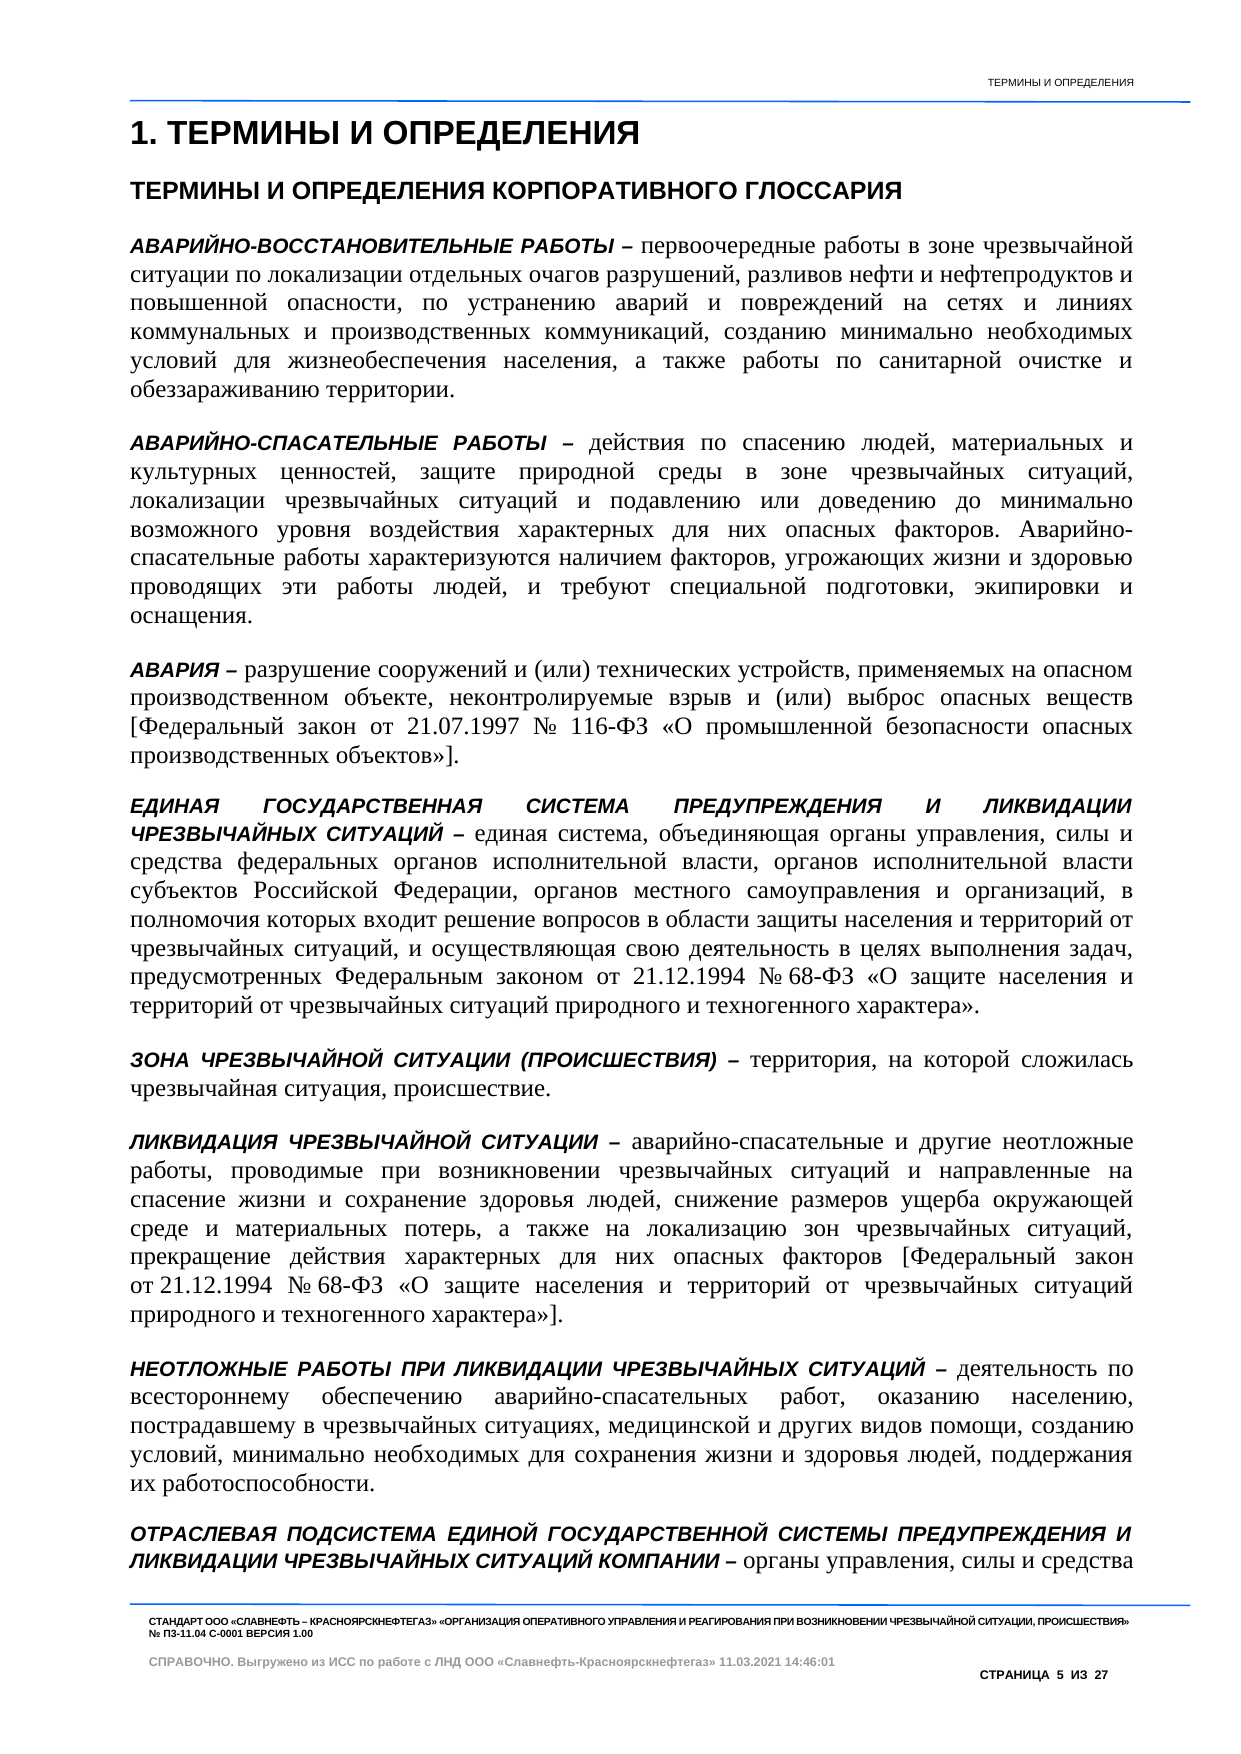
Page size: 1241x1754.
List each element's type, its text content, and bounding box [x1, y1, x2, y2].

text Зона чрезвычайной ситуации (ПРОИСШЕСТВИЯ) – территория, на которой сложилась чрезвычайная ситуация, происшествие. [130, 1044, 1134, 1101]
subtitle 1. Термины и определения [130, 113, 1134, 151]
text АВАРИЯ – разрушение сооружений и (или) технических устройств, применяемых на опасном производственном объекте, неконтролируемые взрыв и (или) выброс опасных веществ [Федеральный закон от 21.07.1997 № 116-ФЗ «О промышленной безопасности опасных производственных объектов»]. [130, 654, 1134, 769]
text аварийно-восстановительные работы – первоочередные работы в зоне чрезвычайной ситуации по локализации отдельных очагов разрушений, разливов нефти и нефтепродуктов и повышенной опасности, по устранению аварий и повреждений на сетях и линиях коммунальных и производственных коммуникаций, созданию минимально необходимых условий для жизнеобеспечения населения, а также работы по санитарной очистке и обеззараживанию территории. [130, 230, 1134, 402]
text Единая государственная система предупреждения и ликвидации чрезвычайных ситуаций – единая система, объединяющая органы управления, силы и средства федеральных органов исполнительной власти, органов исполнительной власти субъектов Российской Федерации, органов местного самоуправления и организаций, в полномочия которых входит решение вопросов в области защиты населения и территорий от чрезвычайных ситуаций, и осуществляющая свою деятельность в целях выполнения задач, предусмотренных Федеральным законом от 21.12.1994 № 68-ФЗ «О защите населения и территорий от чрезвычайных ситуаций природного и техногенного характера». [130, 794, 1134, 1019]
subtitle ТЕРМИНЫ И ОПРЕДЕЛЕНИЯ КОРПОРАТИВНОГО ГЛОССАРИЯ [130, 176, 1134, 205]
text Ликвидация чрезвычайной ситуации – аварийно-спасательные и другие неотложные работы, проводимые при возникновении чрезвычайных ситуаций и направленные на спасение жизни и сохранение здоровья людей, снижение размеров ущерба окружающей среде и материальных потерь, а также на локализацию зон чрезвычайных ситуаций, прекращение действия характерных для них опасных факторов [Федеральный закон от 21.12.1994 № 68-ФЗ «О защите населения и территорий от чрезвычайных ситуаций природного и техногенного характера»]. [130, 1126, 1134, 1328]
text неотложные работы ПРИ ЛИКВИДАЦИИ ЧРЕЗВЫЧАЙНЫХ СИТУАЦИЙ – деятельность по всестороннему обеспечению аварийно-спасательных работ, оказанию населению, пострадавшему в чрезвычайных ситуациях, медицинской и других видов помощи, созданию условий, минимально необходимых для сохранения жизни и здоровья людей, поддержания их работоспособности. [130, 1353, 1134, 1496]
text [130, 1521, 1134, 1574]
text Аварийно-спасательные работы – действия по спасению людей, материальных и культурных ценностей, защите природной среды в зоне чрезвычайных ситуаций, локализации чрезвычайных ситуаций и подавлению или доведению до минимально возможного уровня воздействия характерных для них опасных факторов. Аварийно-спасательные работы характеризуются наличием факторов, угрожающих жизни и здоровью проводящих эти работы людей, и требуют специальной подготовки, экипировки и оснащения. [130, 427, 1134, 629]
